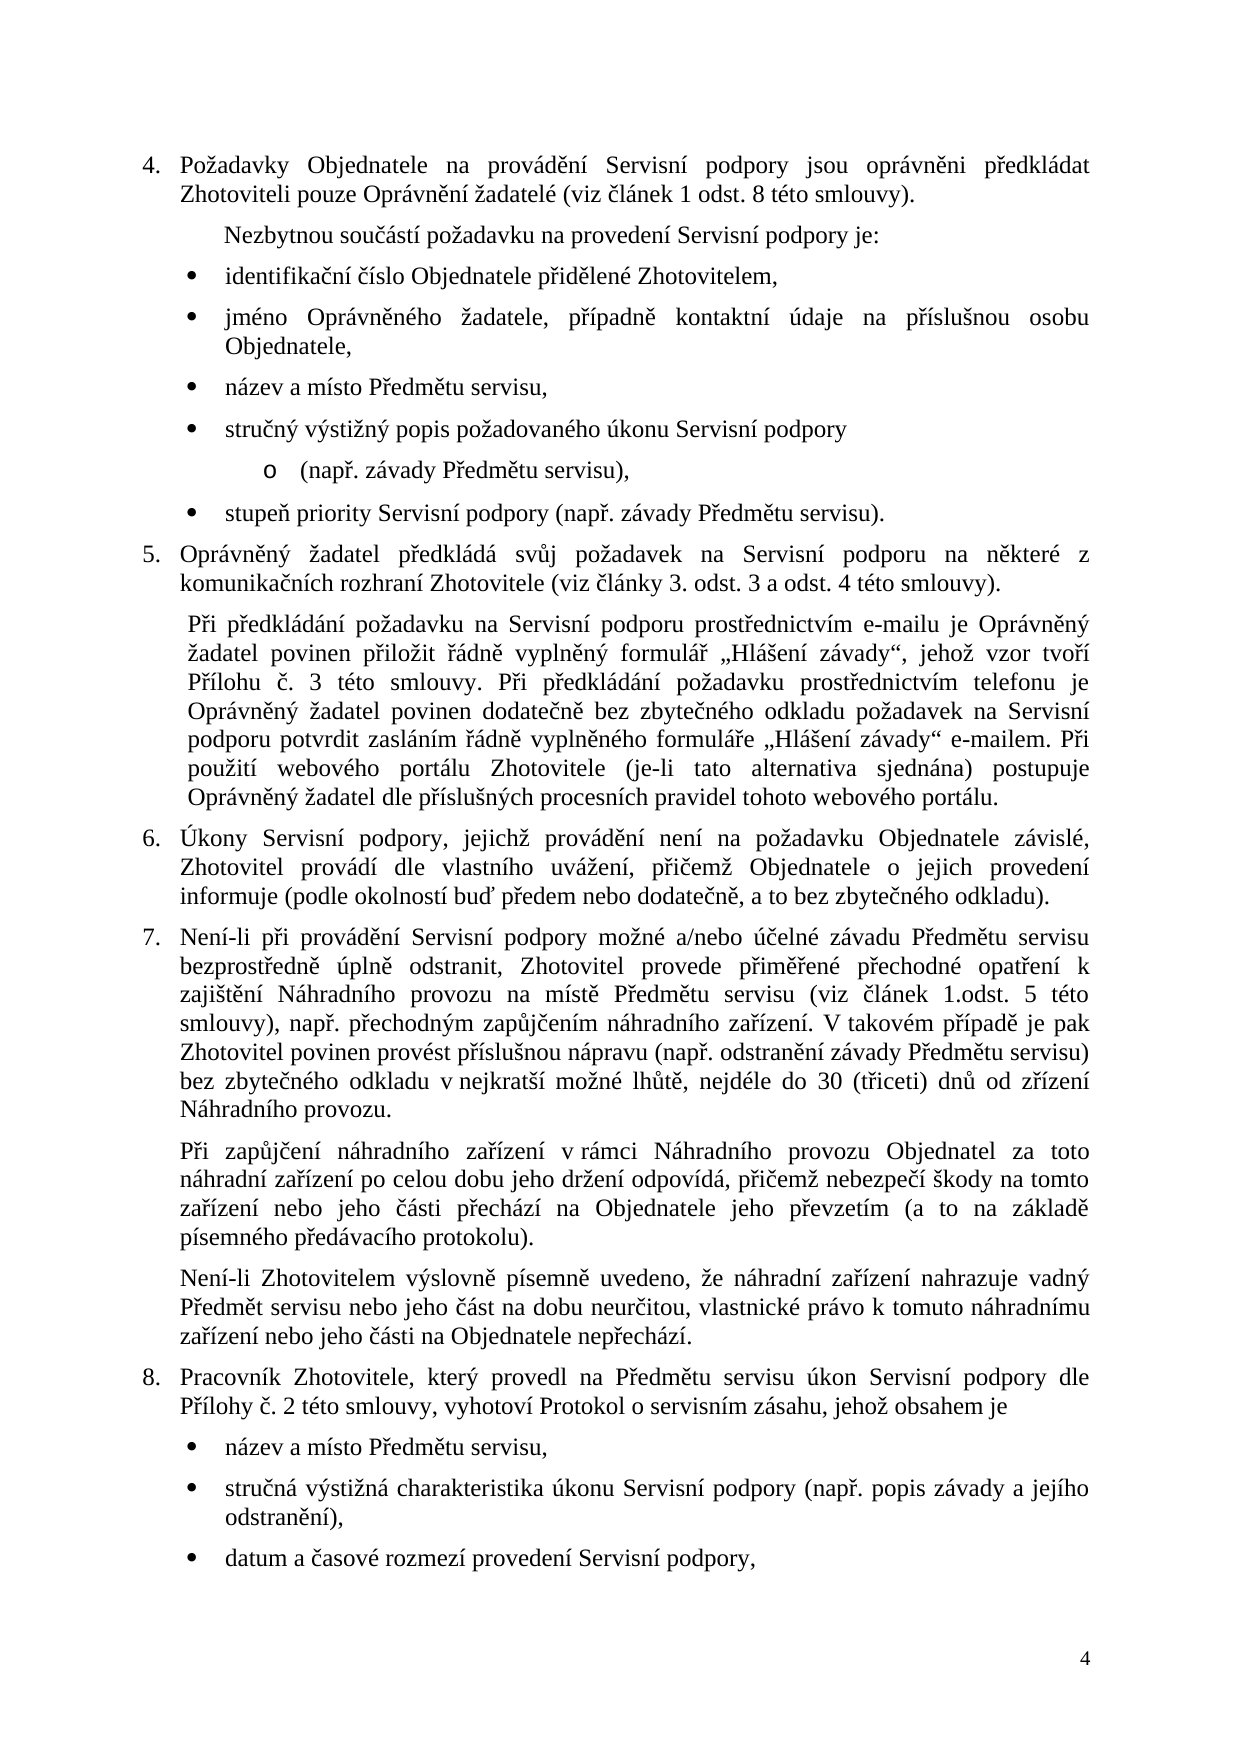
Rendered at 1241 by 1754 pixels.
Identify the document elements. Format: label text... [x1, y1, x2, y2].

list jméno Oprávněného žadatele, případně kontaktní údaje na příslušnou osobu Objednatele, [187, 302, 1090, 360]
list stupeň priority Servisní podpory (např. závady Předmětu servisu). [187, 498, 1090, 527]
text Nezbytnou součástí požadavku na provedení Servisní podpory je: [150, 220, 1090, 249]
list název a místo Předmětu servisu, [187, 372, 1090, 401]
list Úkony Servisní podpory, jejichž provádění není na požadavku Objednatele závislé, Zhotovitel provádí dle vlastního uvážení, přičemž Objednatele o jejich provedení informuje (podle okolností buď předem nebo dodatečně, a to bez zbytečného odkladu). [142, 823, 1090, 909]
list (např. závady Předmětu servisu), [262, 455, 1090, 486]
text Při zapůjčení náhradního zařízení v rámci Náhradního provozu Objednatel za toto náhradní zařízení po celou dobu jeho držení odpovídá, přičemž nebezpečí škody na tomto zařízení nebo jeho části přechází na Objednatele jeho převzetím (a to na základě písemného předávacího protokolu). [179, 1136, 1090, 1251]
list identifikační číslo Objednatele přidělené Zhotovitelem, [187, 261, 1090, 290]
list stručný výstižný popis požadovaného úkonu Servisní podpory [187, 414, 1090, 442]
list stručná výstižná charakteristika úkonu Servisní podpory (např. popis závady a jejího odstranění), [187, 1473, 1090, 1531]
list datum a časové rozmezí provedení Servisní podpory, [187, 1543, 1090, 1572]
list Oprávněný žadatel předkládá svůj požadavek na Servisní podporu na některé z komunikačních rozhraní Zhotovitele (viz články 3. odst. 3 a odst. 4 této smlouvy). [142, 539, 1090, 597]
list Pracovník Zhotovitele, který provedl na Předmětu servisu úkon Servisní podpory dle Přílohy č. 2 této smlouvy, vyhotoví Protokol o servisním zásahu, jehož obsahem je [142, 1362, 1090, 1419]
list Není-li při provádění Servisní podpory možné a/nebo účelné závadu Předmětu servisu bezprostředně úplně odstranit, Zhotovitel provede přiměřené přechodné opatření k zajištění Náhradního provozu na místě Předmětu servisu (viz článek 1.odst. 5 této smlouvy), např. přechodným zapůjčením náhradního zařízení. V takovém případě je pak Zhotovitel povinen provést příslušnou nápravu (např. odstranění závady Předmětu servisu) bez zbytečného odkladu v nejkratší možné lhůtě, nejdéle do 30 (třiceti) dnů od zřízení Náhradního provozu. [142, 922, 1090, 1123]
list Požadavky Objednatele na provádění Servisní podpory jsou oprávněni předkládat Zhotoviteli pouze Oprávnění žadatelé (viz článek 1 odst. 8 této smlouvy). [142, 150, 1090, 207]
text Při předkládání požadavku na Servisní podporu prostřednictvím e-mailu je Oprávněný žadatel povinen přiložit řádně vyplněný formulář „Hlášení závady“, jehož vzor tvoří Přílohu č. 3 této smlouvy. Při předkládání požadavku prostřednictvím telefonu je Oprávněný žadatel povinen dodatečně bez zbytečného odkladu požadavek na Servisní podporu potvrdit zasláním řádně vyplněného formuláře „Hlášení závady“ e-mailem. Při použití webového portálu Zhotovitele (je-li tato alternativa sjednána) postupuje Oprávněný žadatel dle příslušných procesních pravidel tohoto webového portálu. [187, 609, 1090, 811]
text Není-li Zhotovitelem výslovně písemně uvedeno, že náhradní zařízení nahrazuje vadný Předmět servisu nebo jeho část na dobu neurčitou, vlastnické právo k tomuto náhradnímu zařízení nebo jeho části na Objednatele nepřechází. [179, 1263, 1090, 1349]
list název a místo Předmětu servisu, [187, 1432, 1090, 1461]
